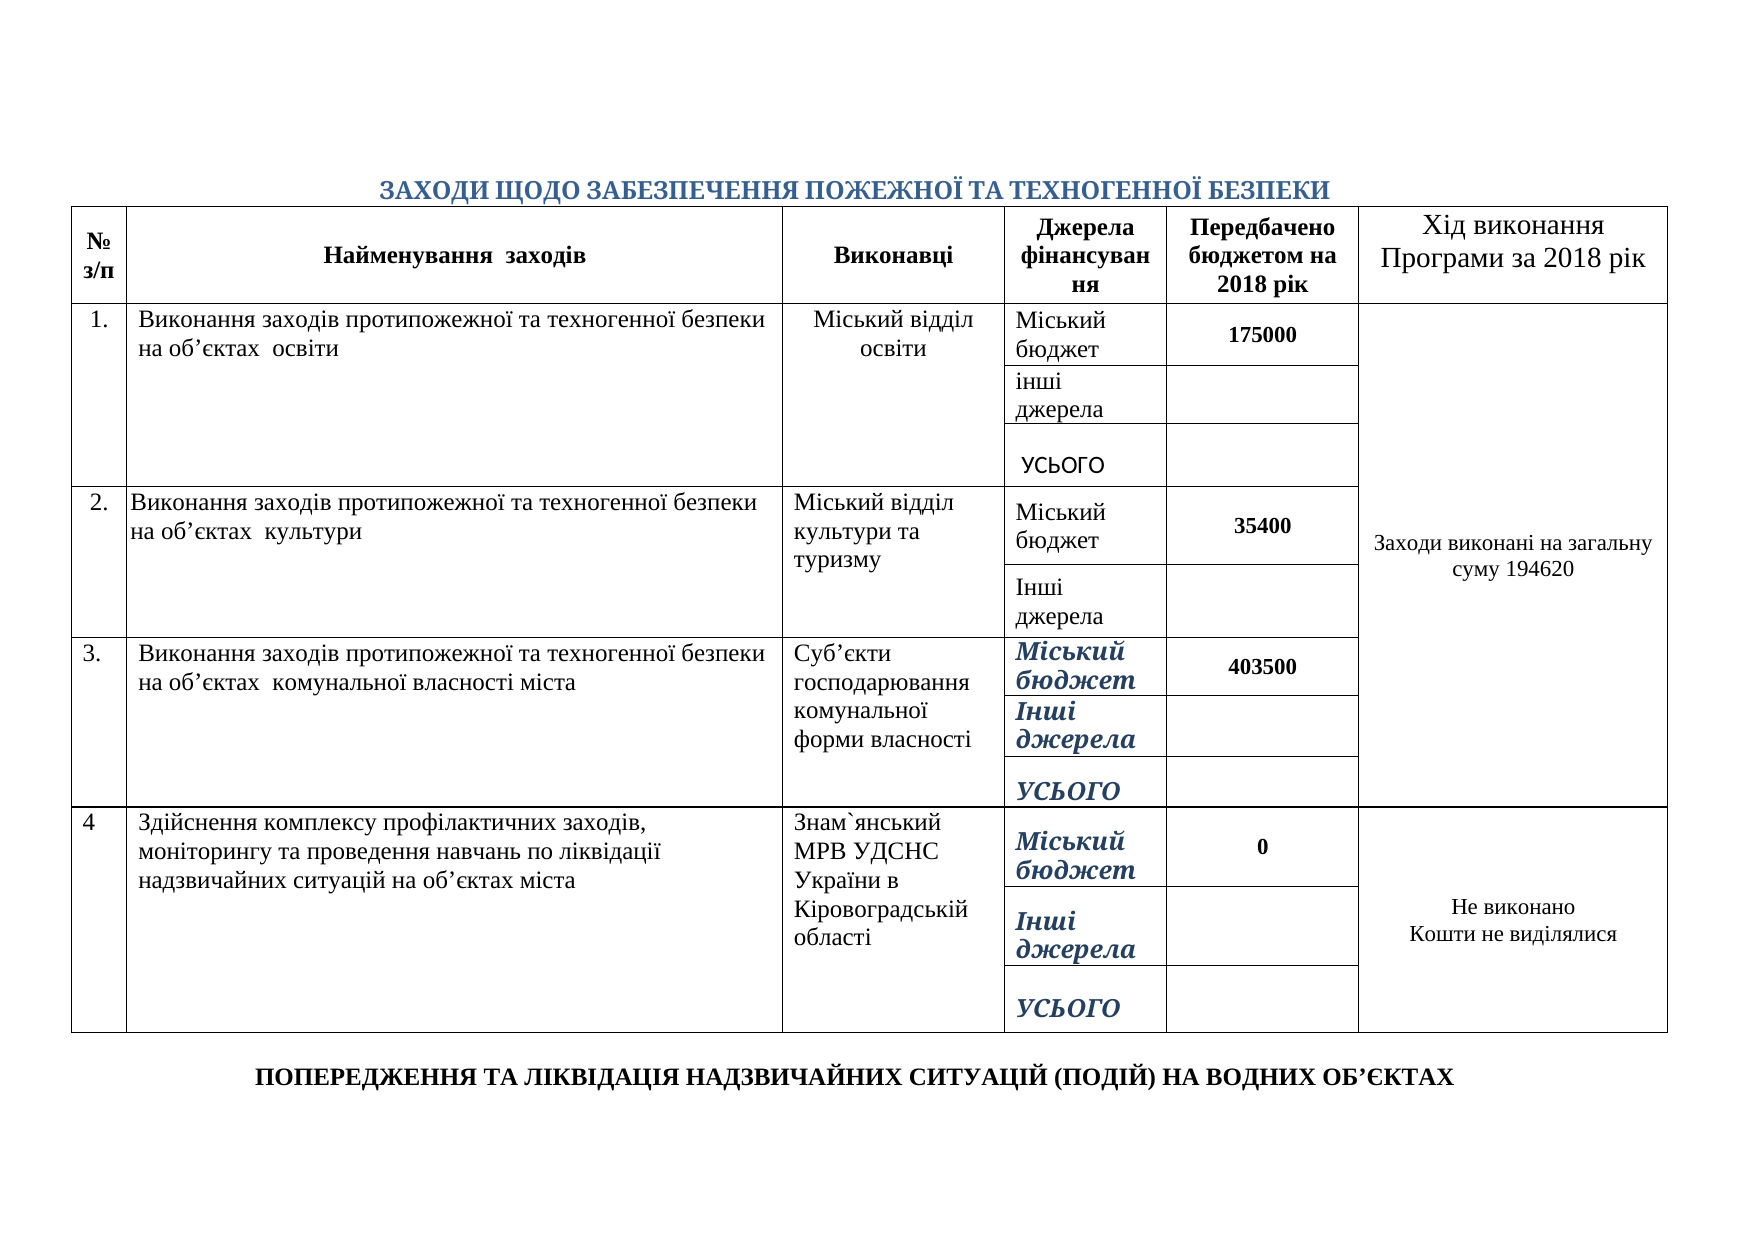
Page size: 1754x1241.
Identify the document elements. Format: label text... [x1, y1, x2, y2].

table_cell [1167, 366, 1358, 423]
table_cell [1167, 887, 1358, 965]
table_cell [1167, 966, 1358, 1032]
table_cell Міський бюджет [1005, 487, 1166, 563]
table_cell Знам`янський МРВ УДСНС України в Кіровоградській області [783, 808, 1004, 1032]
table_cell 35400 [1167, 487, 1358, 563]
table_cell 403500 [1167, 638, 1358, 695]
table_cell 1. [72, 304, 126, 486]
table_header Хід виконання Програми за 2018 рік [1359, 207, 1667, 303]
table_cell Міський бюджет [1005, 808, 1166, 886]
table_cell УСЬОГО [1005, 966, 1166, 1032]
table_header № з/п [72, 207, 126, 303]
table_header Передбачено бюджетом на 2018 рік [1167, 207, 1358, 303]
table_cell УСЬОГО [1005, 424, 1166, 486]
table_cell Інші джерела [1005, 887, 1166, 965]
table_cell 4 [72, 808, 126, 1032]
table_cell 175000 [1167, 304, 1358, 365]
table_cell Виконання заходів протипожежної та техногенної безпеки на об’єктах культури [127, 487, 782, 637]
table_cell Заходи виконані на загальну суму 194620 [1359, 304, 1667, 806]
table_cell Інші джерела [1005, 696, 1166, 756]
table_cell Виконання заходів протипожежної та техногенної безпеки на об’єктах комунальної власності міста [127, 638, 782, 806]
table_cell Виконання заходів протипожежної та техногенної безпеки на об’єктах освіти [127, 304, 782, 486]
table_cell [1167, 696, 1358, 756]
table_cell Міський відділ культури та туризму [783, 487, 1004, 637]
text ПОПЕРЕДЖЕННЯ ТА ЛІКВІДАЦІЯ НАДЗВИЧАЙНИХ СИТУАЦІЙ (ПОДІЙ) НА ВОДНИХ ОБ’ЄКТАХ [68, 1062, 1642, 1090]
table_cell Інші джерела [1005, 565, 1166, 637]
table_header Виконавці [783, 207, 1004, 303]
table_cell Суб’єкти господарювання комунальної форми власності [783, 638, 1004, 806]
table_cell інші джерела [1005, 366, 1166, 423]
table_header Джерела фінансування [1005, 207, 1166, 303]
table_cell [1167, 757, 1358, 806]
table_header Найменування заходів [127, 207, 782, 303]
table_cell [1167, 565, 1358, 637]
table_cell 2. [72, 487, 126, 637]
table_cell Міський відділ освіти [783, 304, 1004, 486]
table_cell [1167, 424, 1358, 486]
table_cell УСЬОГО [1005, 757, 1166, 806]
table_cell Міський бюджет [1005, 304, 1166, 365]
table_cell Міський бюджет [1005, 638, 1166, 695]
subtitle ЗАХОДИ ЩОДО ЗАБЕЗПЕЧЕННЯ ПОЖЕЖНОЇ ТА ТЕХНОГЕННОЇ БЕЗПЕКИ [74, 177, 1636, 206]
table_cell 0 [1167, 808, 1358, 886]
table_cell Здійснення комплексу профілактичних заходів, моніторингу та проведення навчань по ліквідації надзвичайних ситуацій на об’єктах міста [127, 808, 782, 1032]
table_cell Не виконано Кошти не виділялися [1359, 808, 1667, 1032]
table_cell 3. [72, 638, 126, 806]
